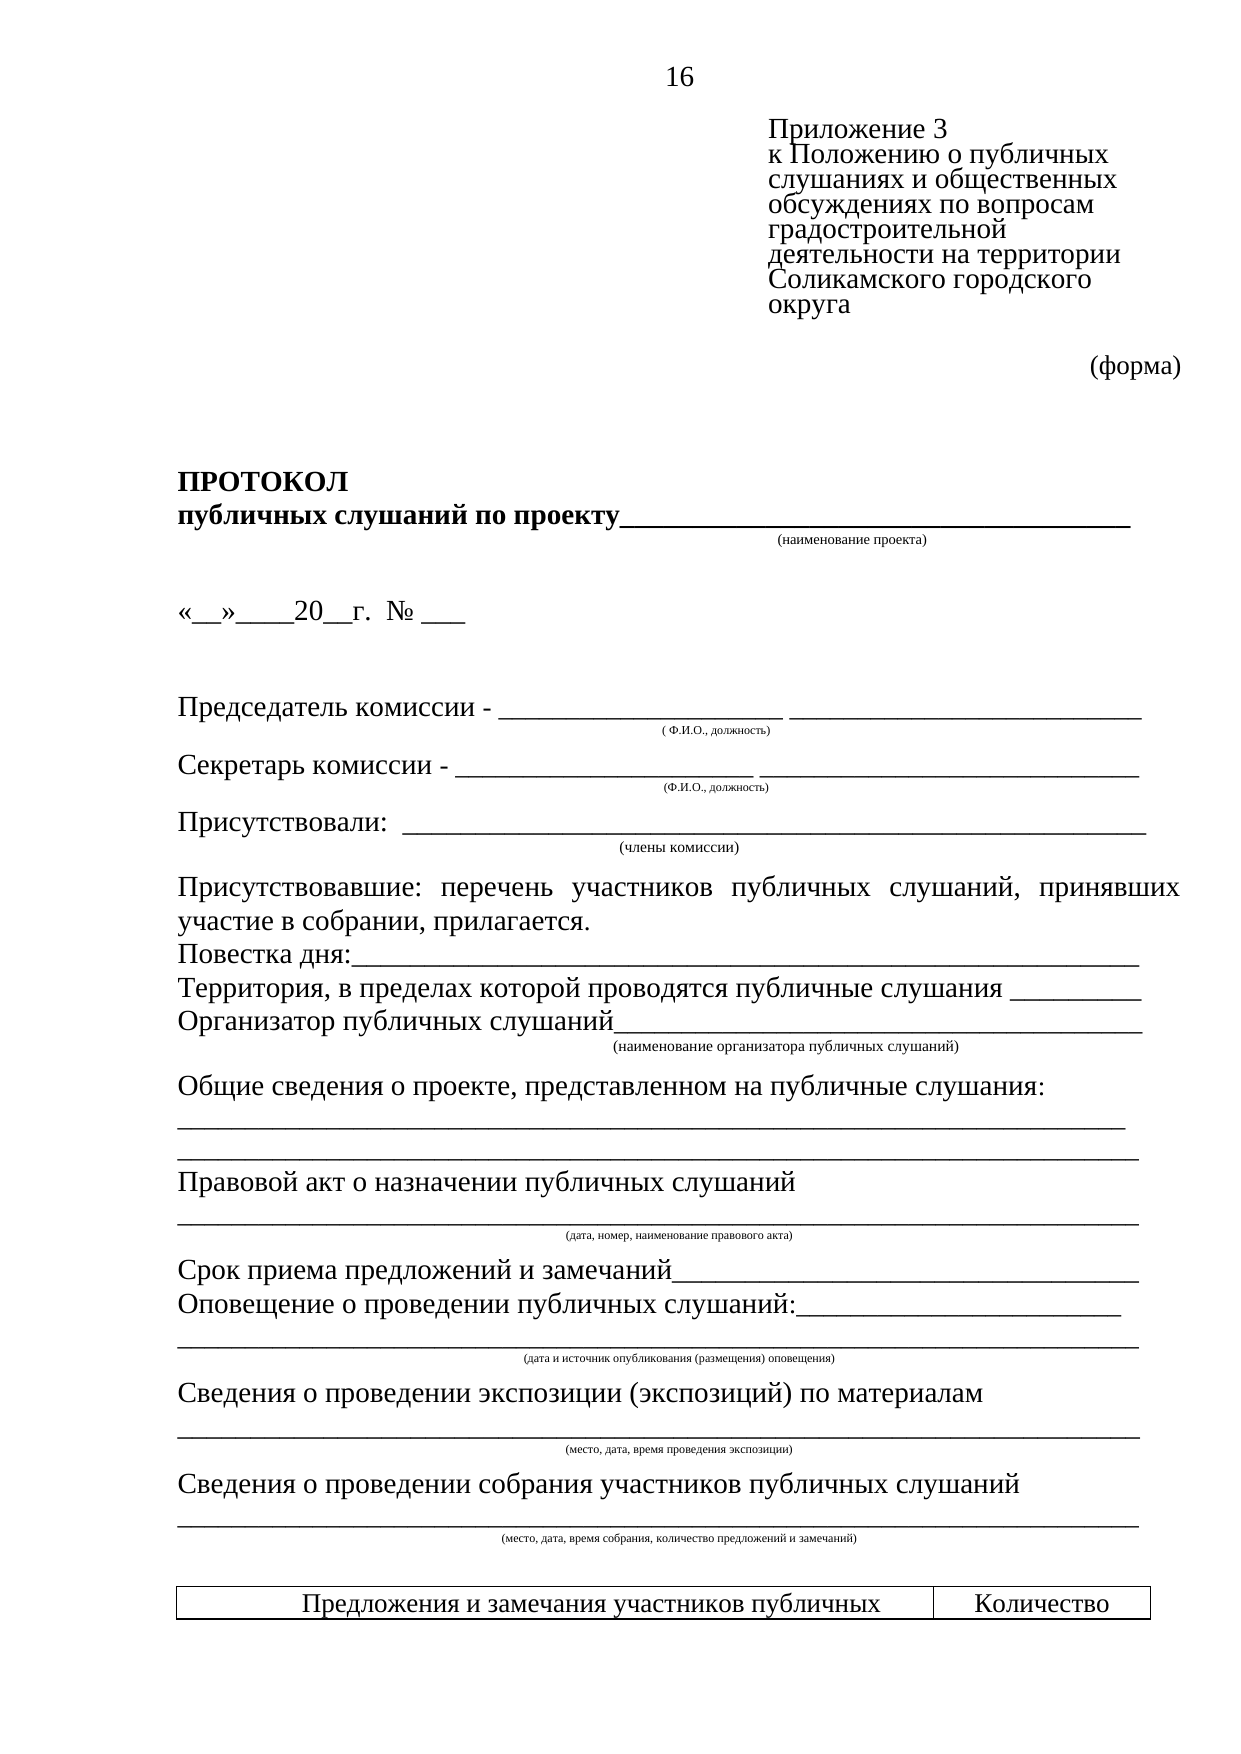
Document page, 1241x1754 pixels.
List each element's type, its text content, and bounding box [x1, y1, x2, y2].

text «__»____20__г. № ___ [177, 593, 1181, 627]
text (место, дата, время собрания, количество предложений и замечаний) [177, 1531, 1181, 1555]
text слушаниях и общественных [177, 168, 1181, 193]
text ( Ф.И.О., должность) [177, 723, 1181, 747]
text Председатель комиссии - _____________________ __________________________ [177, 658, 1181, 723]
text ПРОТОКОЛ [177, 464, 1181, 497]
text _______________________________________________________________________ [177, 1319, 1181, 1351]
text публичных слушаний по проекту___________________________________ [177, 497, 1181, 531]
text округа [177, 293, 1181, 318]
text Оповещение о проведении публичных слушаний:________________________ [177, 1286, 1181, 1319]
text (дата, номер, наименование правового акта) [177, 1228, 1181, 1252]
text Повестка дня:______________________________________________________ [177, 936, 1181, 970]
text Приложение 3 [177, 118, 1181, 143]
text Сведения о проведении экспозиции (экспозиций) по материалам [177, 1375, 1181, 1408]
text Организатор публичных слушаний_______________________________________ [177, 1003, 1181, 1037]
text (наименование проекта) [702, 531, 1181, 560]
text ______________________________________________________________________ [177, 1101, 1181, 1133]
text Присутствовавшие: перечень участников публичных слушаний, принявших участие в собрании, прилагается. [177, 869, 1181, 936]
text Секретарь комиссии - ______________________ ____________________________ [177, 747, 1181, 780]
text Сведения о проведении собрания участников публичных слушаний [177, 1466, 1181, 1499]
text _______________________________________________________________________ [177, 1197, 1181, 1228]
text обсуждениях по вопросам [177, 193, 1181, 218]
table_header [177, 1587, 933, 1618]
text (форма) [768, 349, 1181, 414]
text (Ф.И.О., должность) [177, 780, 1181, 804]
table_header Количество [934, 1587, 1150, 1618]
text к Положению о публичных [177, 143, 1181, 168]
text __________________________________________________________________ [177, 1408, 1181, 1442]
text Общие сведения о проекте, представленном на публичные слушания: [177, 1068, 1181, 1101]
text Присутствовали: ___________________________________________________ [177, 804, 1181, 838]
text Срок приема предложений и замечаний________________________________ [177, 1252, 1181, 1286]
text _______________________________________________________________________ [177, 1133, 1181, 1164]
text Территория, в пределах которой проводятся публичные слушания _________ [177, 970, 1181, 1003]
text (наименование организатора публичных слушаний) [177, 1037, 1181, 1068]
text (члены комиссии) [177, 838, 1181, 869]
text (место, дата, время проведения экспозиции) [177, 1442, 1181, 1466]
text деятельности на территории [177, 243, 1181, 268]
text Правовой акт о назначении публичных слушаний [177, 1164, 1181, 1197]
text (дата и источник опубликования (размещения) оповещения) [177, 1351, 1181, 1375]
text _______________________________________________________________________ [177, 1499, 1181, 1531]
text Соликамского городского [177, 268, 1181, 293]
text градостроительной [177, 218, 1181, 243]
